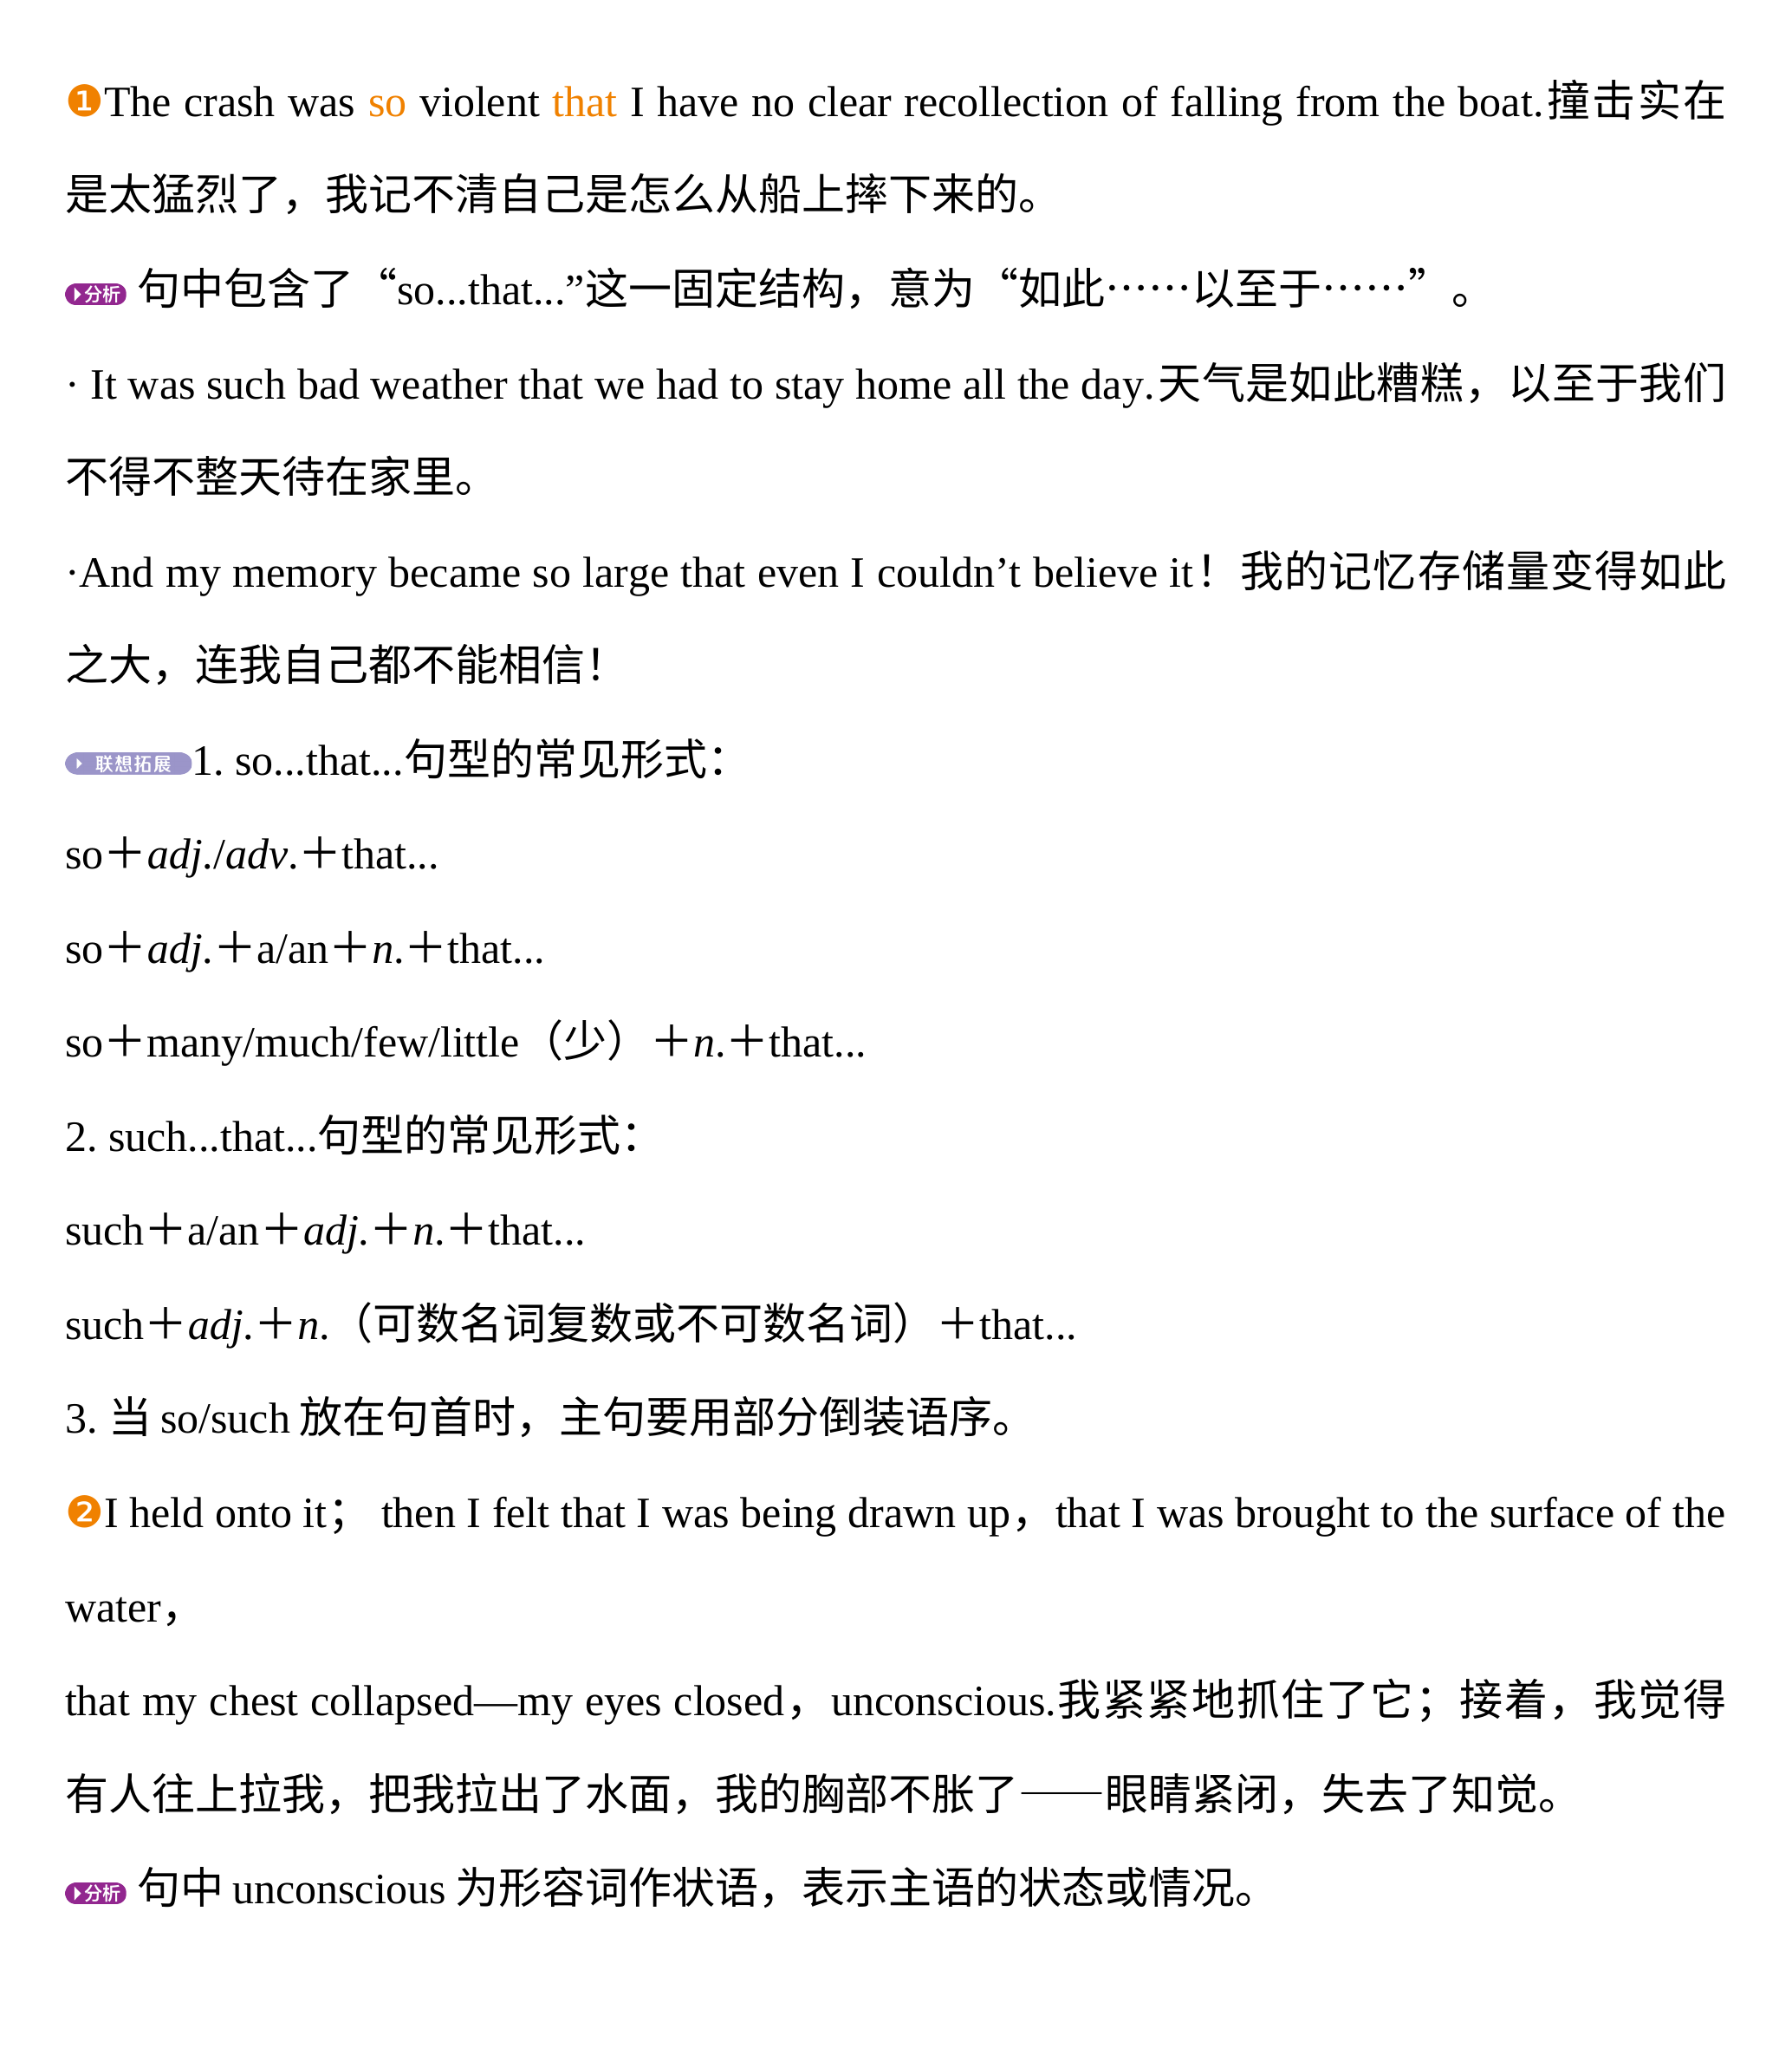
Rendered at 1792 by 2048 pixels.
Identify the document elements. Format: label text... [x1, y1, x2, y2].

picture [65, 283, 127, 305]
text such＋adj.＋n.（可数名词复数或不可数名词）＋that... [65, 1289, 1726, 1352]
picture [65, 1882, 127, 1904]
text so＋many/much/few/little（少）＋n.＋that... [65, 1007, 1726, 1070]
text 句中包含了“so...that...”这一固定结构，意为“如此……以至于……”。 [65, 254, 1726, 317]
text so＋adj./adv.＋that... [65, 819, 1726, 881]
text ❷I held onto it； then I felt that I was being drawn up，that I was brought to the surface of the water， [65, 1477, 1726, 1634]
picture [65, 752, 192, 776]
text · It was such bad weather that we had to stay home all the day.天气是如此糟糕，以至于我们不得不整天待在家里。 [65, 348, 1726, 505]
text such＋a/an＋adj.＋n.＋that... [65, 1195, 1726, 1258]
text 2. such...that...句型的常见形式： [65, 1101, 1726, 1164]
text 3. 当so/such放在句首时，主句要用部分倒装语序。 [65, 1383, 1726, 1446]
text that my chest collapsed—my eyes closed，unconscious.我紧紧地抓住了它；接着，我觉得有人往上拉我，把我拉出了水面，我的胸部不胀了——眼睛紧闭，失去了知觉。 [65, 1666, 1726, 1822]
text so＋adj.＋a/an＋n.＋that... [65, 913, 1726, 976]
text ·And my memory became so large that even I couldn’t believe it！我的记忆存储量变得如此之大，连我自己都不能相信！ [65, 536, 1726, 693]
text ❶The crash was so violent that I have no clear recollection of falling from the boat.撞击实在是太猛烈了，我记不清自己是怎么从船上摔下来的。 [65, 66, 1726, 223]
text 句中unconscious为形容词作状语，表示主语的状态或情况。 [65, 1854, 1726, 1916]
text 1. so...that...句型的常见形式： [65, 725, 1726, 787]
